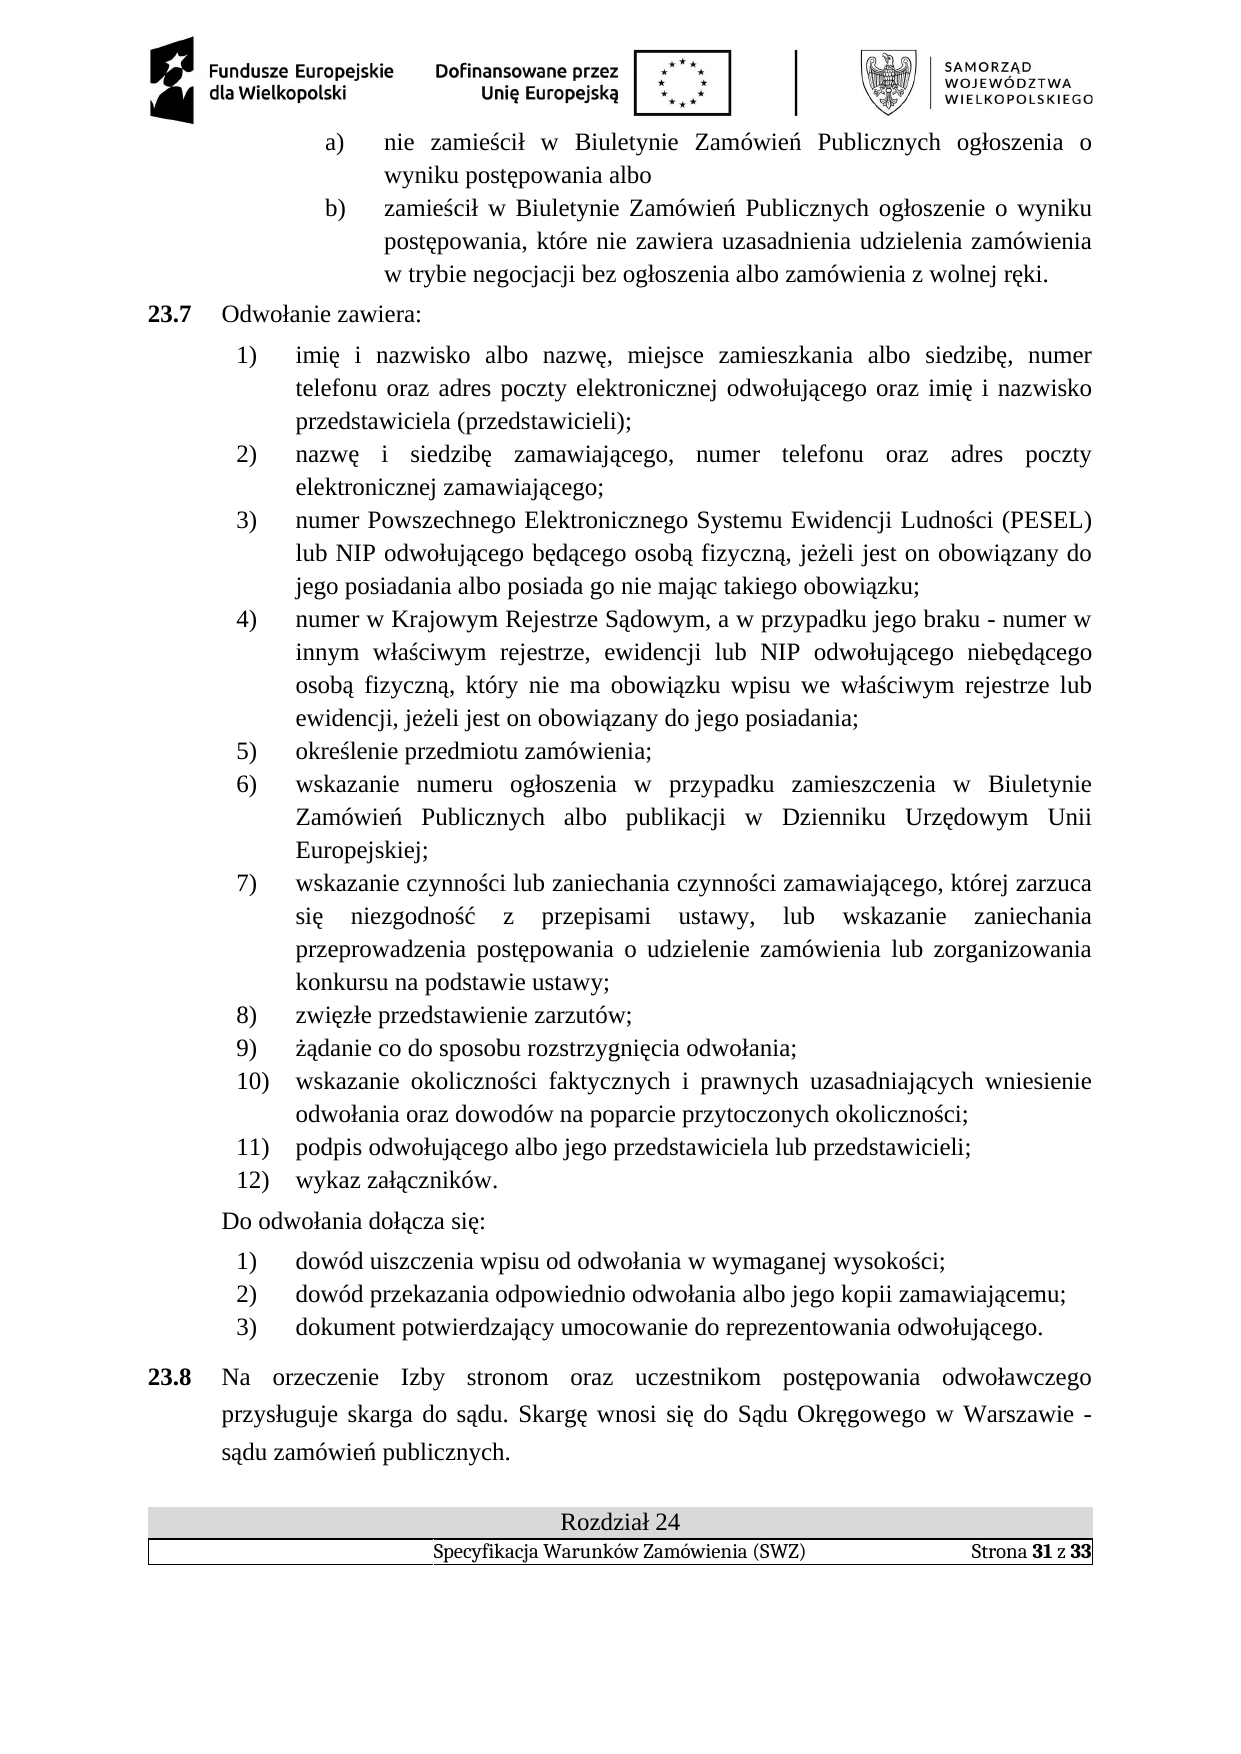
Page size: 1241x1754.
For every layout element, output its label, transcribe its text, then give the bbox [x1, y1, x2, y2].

list 3) dokument potwierdzający umocowanie do reprezentowania odwołującego. [236, 1312, 1093, 1341]
list b) zamieścił w Biuletynie Zamówień Publicznych ogłoszenie o wyniku postępowania, które nie zawiera uzasadnienia udzielenia zamówienia w trybie negocjacji bez ogłoszenia albo zamówienia z wolnej ręki. [325, 193, 1093, 287]
list 2) dowód przekazania odpowiednio odwołania albo jego kopii zamawiającemu; [236, 1279, 1093, 1308]
list 2) nazwę i siedzibę zamawiającego, numer telefonu oraz adres poczty elektronicznej zamawiającego; [236, 439, 1093, 501]
list 8) zwięzłe przedstawienie zarzutów; [236, 1000, 1093, 1029]
list 3) numer Powszechnego Elektronicznego Systemu Ewidencji Ludności (PESEL) lub NIP odwołującego będącego osobą fizyczną, jeżeli jest on obowiązany do jego posiadania albo posiada go nie mając takiego obowiązku; [236, 505, 1093, 600]
list 10) wskazanie okoliczności faktycznych i prawnych uzasadniających wniesienie odwołania oraz dowodów na poparcie przytoczonych okoliczności; [236, 1066, 1093, 1128]
list 1) dowód uiszczenia wpisu od odwołania w wymaganej wysokości; [236, 1246, 1093, 1275]
list 6) wskazanie numeru ogłoszenia w przypadku zamieszczenia w Biuletynie Zamówień Publicznych albo publikacji w Dzienniku Urzędowym Unii Europejskiej; [236, 769, 1093, 864]
picture [147, 34, 1093, 127]
list 7) wskazanie czynności lub zaniechania czynności zamawiającego, której zarzuca się niezgodność z przepisami ustawy, lub wskazanie zaniechania przeprowadzenia postępowania o udzielenie zamówienia lub zorganizowania konkursu na podstawie ustawy; [236, 868, 1093, 996]
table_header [148, 1507, 1093, 1538]
list a) nie zamieścił w Biuletynie Zamówień Publicznych ogłoszenia o wyniku postępowania albo [325, 127, 1093, 188]
list 11) podpis odwołującego albo jego przedstawiciela lub przedstawicieli; [236, 1132, 1093, 1161]
list 5) określenie przedmiotu zamówienia; [236, 736, 1093, 765]
list Na orzeczenie Izby stronom oraz uczestnikom postępowania odwoławczego przysługuje skarga do sądu. Skargę wnosi się do Sądu Okręgowego w Warszawie - sądu zamówień publicznych. [148, 1353, 1093, 1465]
list 4) numer w Krajowym Rejestrze Sądowym, a w przypadku jego braku - numer w innym właściwym rejestrze, ewidencji lub NIP odwołującego niebędącego osobą fizyczną, który nie ma obowiązku wpisu we właściwym rejestrze lub ewidencji, jeżeli jest on obowiązany do jego posiadania; [236, 604, 1093, 732]
text Do odwołania dołącza się: [148, 1206, 1093, 1234]
list 9) żądanie co do sposobu rozstrzygnięcia odwołania; [236, 1033, 1093, 1062]
list 12) wykaz załączników. [236, 1165, 1093, 1194]
list 1) imię i nazwisko albo nazwę, miejsce zamieszkania albo siedzibę, numer telefonu oraz adres poczty elektronicznej odwołującego oraz imię i nazwisko przedstawiciela (przedstawicieli); [236, 340, 1093, 434]
list Odwołanie zawiera: [148, 299, 1093, 328]
